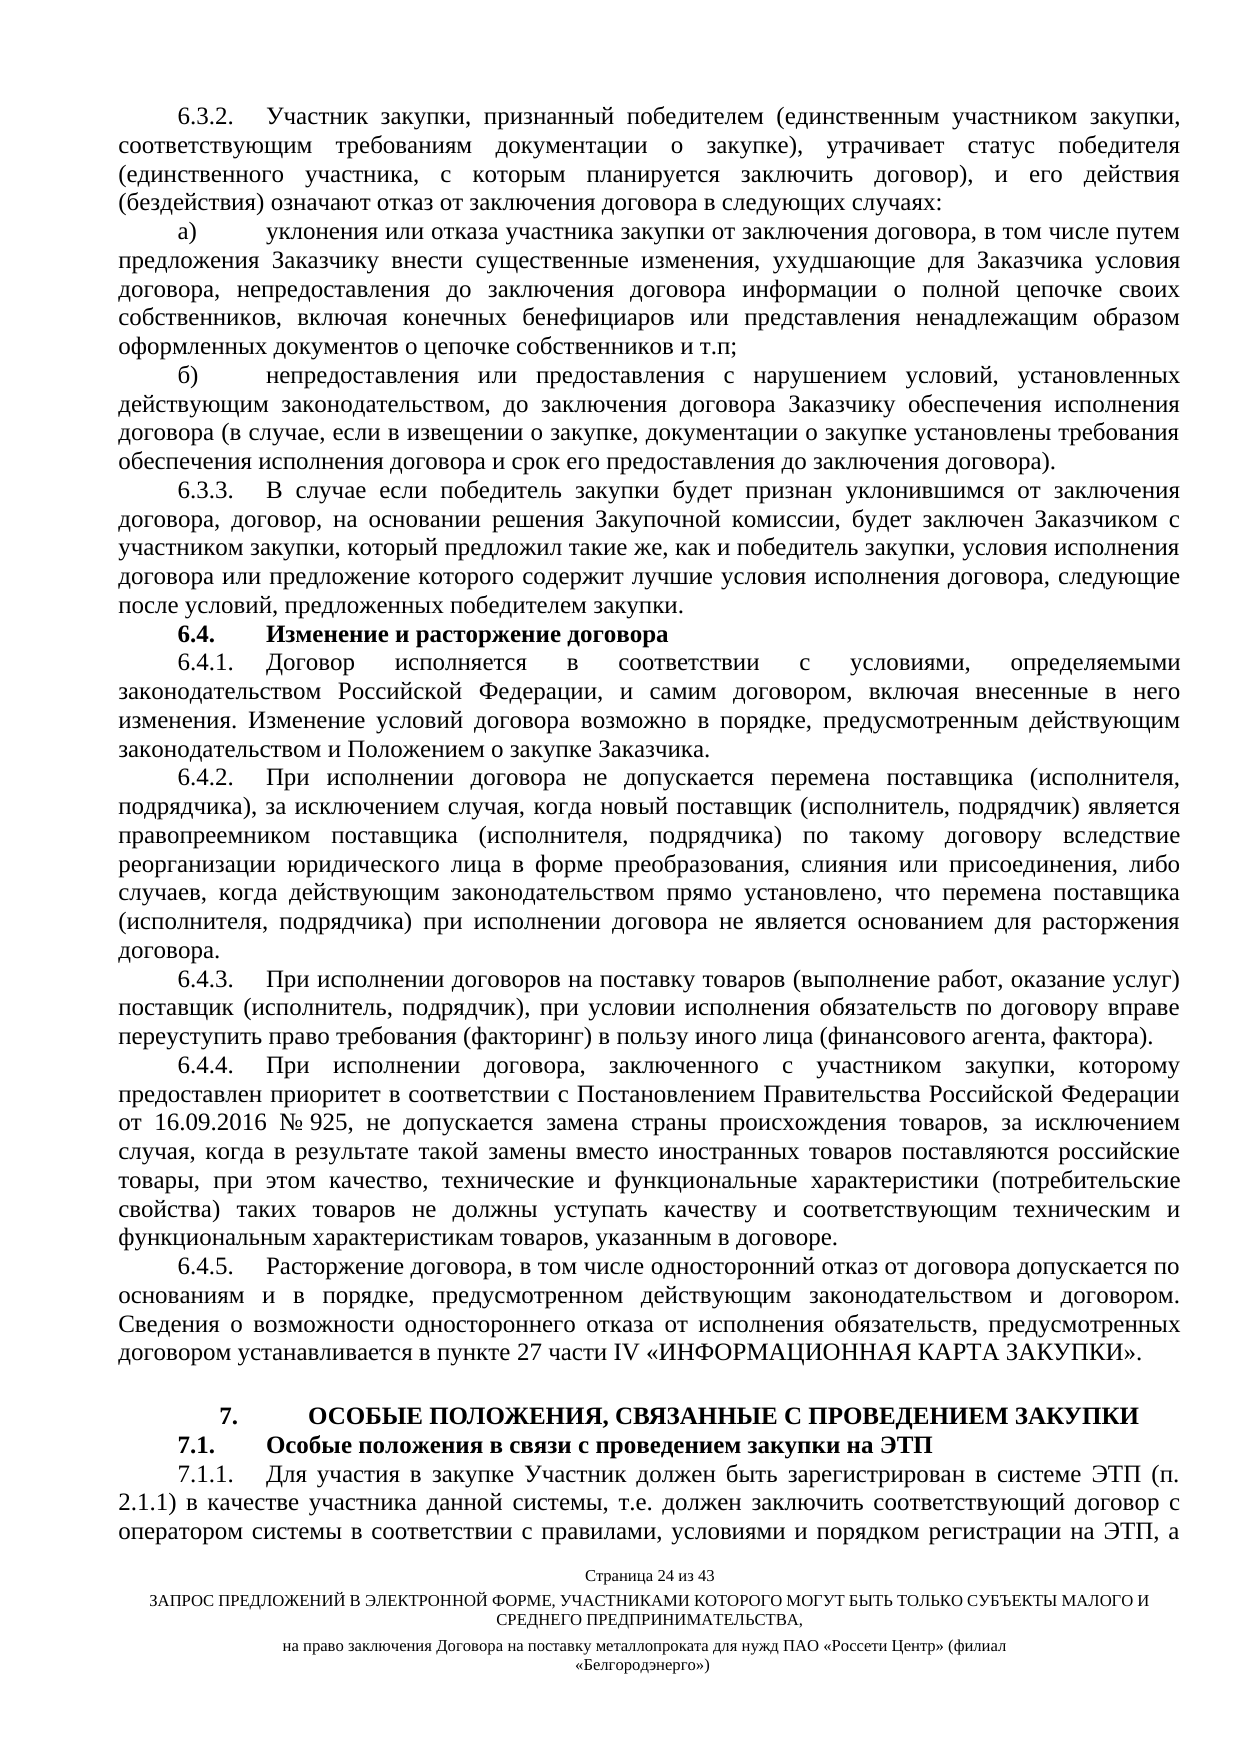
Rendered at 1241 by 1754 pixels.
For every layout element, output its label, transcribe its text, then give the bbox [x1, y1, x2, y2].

subtitle Изменение и расторжение договора [118, 619, 1181, 647]
subtitle Расторжение договора, в том числе односторонний отказ от договора допускается по основаниям и в порядке, предусмотренном действующим законодательством и договором. Сведения о возможности одностороннего отказа от исполнения обязательств, предусмотренных договором устанавливается в пункте 27 части IV «ИНФОРМАЦИОННАЯ КАРТА ЗАКУПКИ». [118, 1251, 1181, 1366]
subtitle В случае если победитель закупки будет признан уклонившимся от заключения договора, договор, на основании решения Закупочной комиссии, будет заключен Заказчиком с участником закупки, который предложил такие же, как и победитель закупки, условия исполнения договора или предложение которого содержит лучшие условия исполнения договора, следующие после условий, предложенных победителем закупки. [118, 475, 1181, 619]
list непредоставления или предоставления с нарушением условий, установленных действующим законодательством, до заключения договора Заказчику обеспечения исполнения договора (в случае, если в извещении о закупке, документации о закупке установлены требования обеспечения исполнения договора и срок его предоставления до заключения договора). [118, 360, 1181, 475]
subtitle При исполнении договора, заключенного с участником закупки, которому предоставлен приоритет в соответствии с Постановлением Правительства Российской Федерации от 16.09.2016 № 925, не допускается замена страны происхождения товаров, за исключением случая, когда в результате такой замены вместо иностранных товаров поставляются российские товары, при этом качество, технические и функциональные характеристики (потребительские свойства) таких товаров не должны уступать качеству и соответствующим техническим и функциональным характеристикам товаров, указанным в договоре. [118, 1050, 1181, 1251]
subtitle При исполнении договора не допускается перемена поставщика (исполнителя, подрядчика), за исключением случая, когда новый поставщик (исполнитель, подрядчик) является правопреемником поставщика (исполнителя, подрядчика) по такому договору вследствие реорганизации юридического лица в форме преобразования, слияния или присоединения, либо случаев, когда действующим законодательством прямо установлено, что перемена поставщика (исполнителя, подрядчика) при исполнении договора не является основанием для расторжения договора. [118, 762, 1181, 964]
subtitle ОСОБЫЕ ПОЛОЖЕНИЯ, СВЯЗАННЫЕ С ПРОВЕДЕНИЕМ ЗАКУПКИ [118, 1401, 1181, 1430]
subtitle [118, 1459, 1181, 1545]
subtitle Договор исполняется в соответствии с условиями, определяемыми законодательством Российской Федерации, и самим договором, включая внесенные в него изменения. Изменение условий договора возможно в порядке, предусмотренным действующим законодательством и Положением о закупке Заказчика. [118, 647, 1181, 762]
subtitle При исполнении договоров на поставку товаров (выполнение работ, оказание услуг) поставщик (исполнитель, подрядчик), при условии исполнения обязательств по договору вправе переуступить право требования (факторинг) в пользу иного лица (финансового агента, фактора). [118, 964, 1181, 1050]
subtitle Участник закупки, признанный победителем (единственным участником закупки, соответствующим требованиям документации о закупке), утрачивает статус победителя (единственного участника, с которым планируется заключить договор), и его действия (бездействия) означают отказ от заключения договора в следующих случаях: [118, 101, 1181, 216]
list уклонения или отказа участника закупки от заключения договора, в том числе путем предложения Заказчику внести существенные изменения, ухудшающие для Заказчика условия договора, непредоставления до заключения договора информации о полной цепочке своих собственников, включая конечных бенефициаров или представления ненадлежащим образом оформленных документов о цепочке собственников и т.п; [118, 216, 1181, 360]
subtitle Особые положения в связи с проведением закупки на ЭТП [118, 1430, 1181, 1459]
